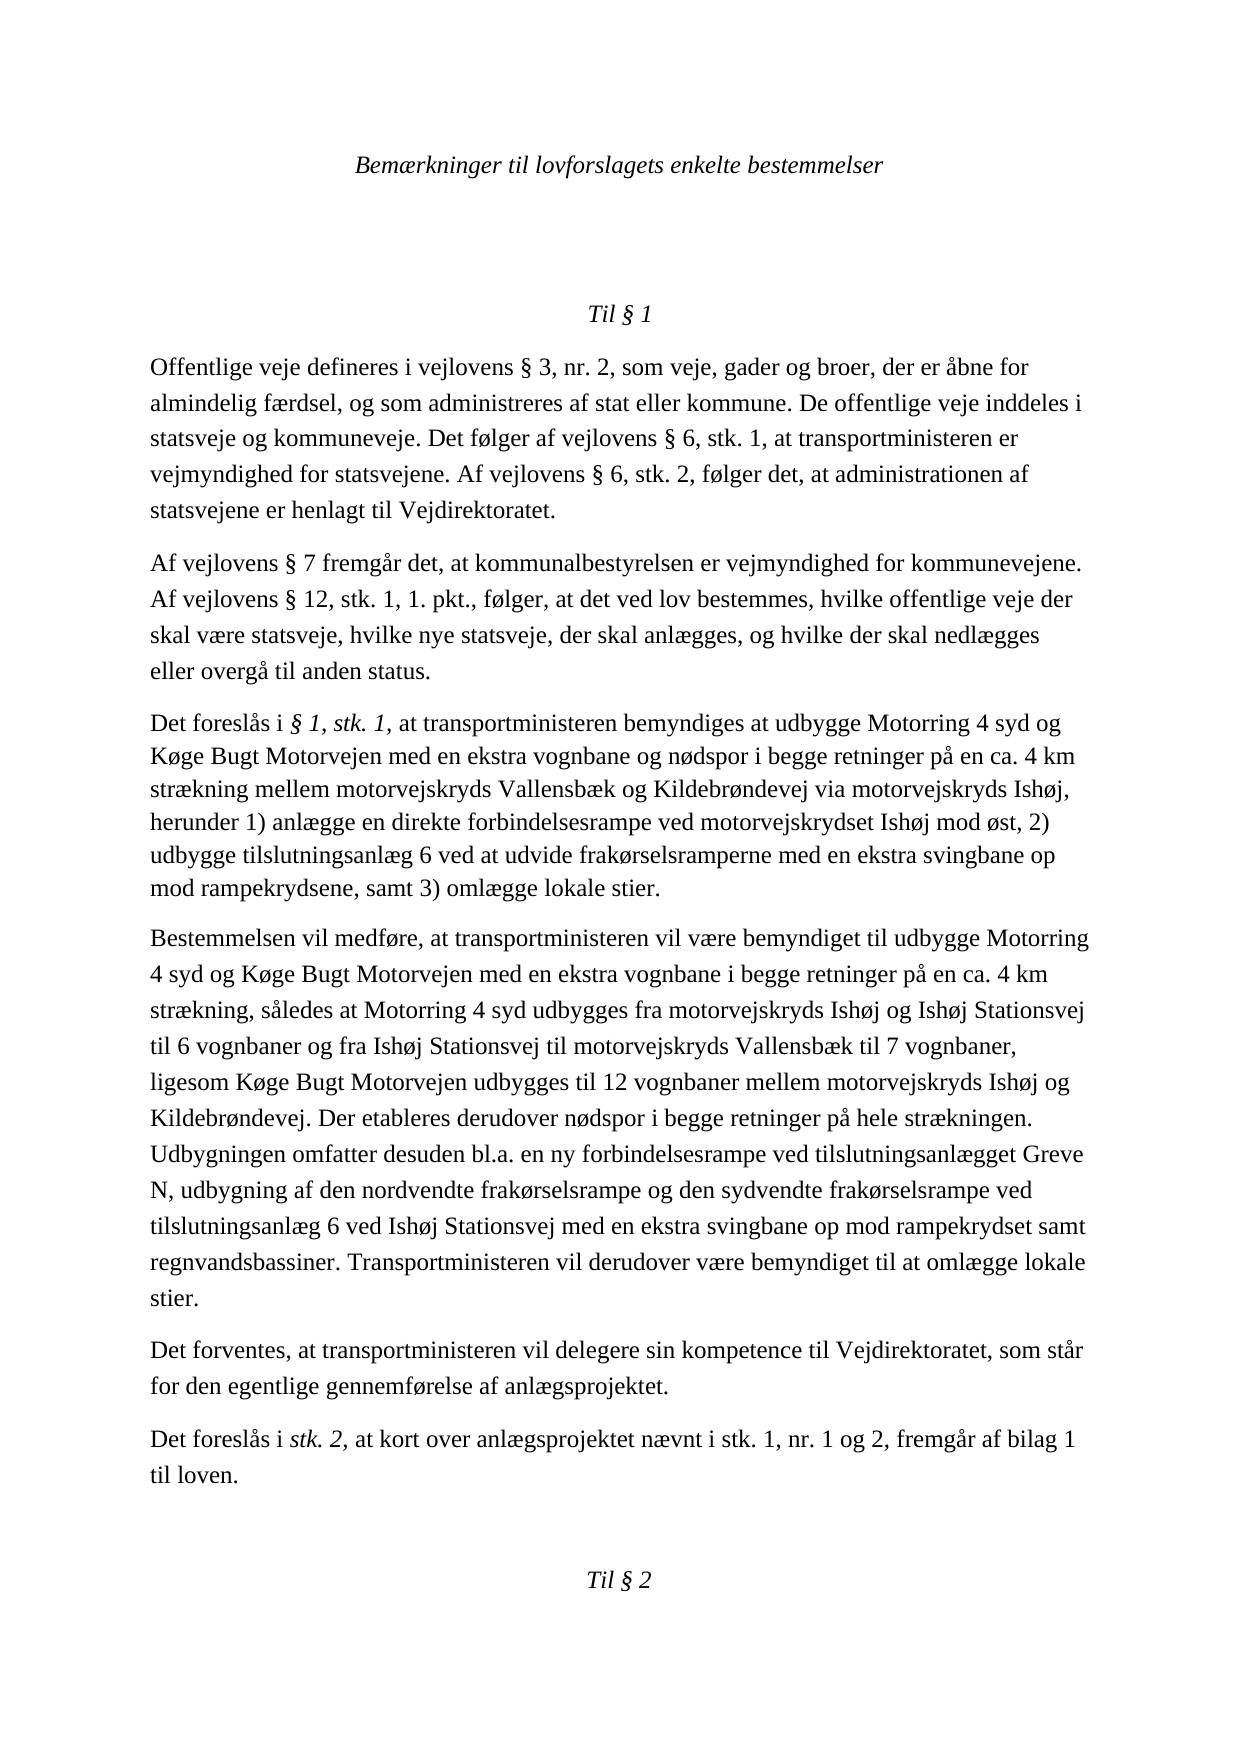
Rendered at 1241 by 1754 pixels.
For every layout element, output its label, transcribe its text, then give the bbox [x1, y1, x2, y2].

text Til § 2 [150, 1565, 1090, 1594]
text Offentlige veje defineres i vejlovens § 3, nr. 2, som veje, gader og broer, der er åbne for almindelig færdsel, og som administreres af stat eller kommune. De offentlige veje inddeles i statsveje og kommuneveje. Det følger af vejlovens § 6, stk. 1, at transportministeren er vejmyndighed for statsvejene. Af vejlovens § 6, stk. 2, følger det, at administrationen af statsvejene er henlagt til Vejdirektoratet. [150, 352, 1090, 524]
text Til § 1 [150, 299, 1090, 328]
text Det foreslås i stk. 2, at kort over anlægsprojektet nævnt i stk. 1, nr. 1 og 2, fremgår af bilag 1 til loven. [150, 1424, 1090, 1488]
text Bestemmelsen vil medføre, at transportministeren vil være bemyndiget til udbygge Motorring 4 syd og Køge Bugt Motorvejen med en ekstra vognbane i begge retninger på en ca. 4 km strækning, således at Motorring 4 syd udbygges fra motorvejskryds Ishøj og Ishøj Stationsvej til 6 vognbaner og fra Ishøj Stationsvej til motorvejskryds Vallensbæk til 7 vognbaner, ligesom Køge Bugt Motorvejen udbygges til 12 vognbaner mellem motorvejskryds Ishøj og Kildebrøndevej. Der etableres derudover nødspor i begge retninger på hele strækningen. Udbygningen omfatter desuden bl.a. en ny forbindelsesrampe ved tilslutningsanlægget Greve N, udbygning af den nordvendte frakørselsrampe og den sydvendte frakørselsrampe ved tilslutningsanlæg 6 ved Ishøj Stationsvej med en ekstra svingbane op mod rampekrydset samt regnvandsbassiner. Transportministeren vil derudover være bemyndiget til at omlægge lokale stier. [150, 923, 1090, 1311]
text Af vejlovens § 7 fremgår det, at kommunalbestyrelsen er vejmyndighed for kommunevejene. Af vejlovens § 12, stk. 1, 1. pkt., følger, at det ved lov bestemmes, hvilke offentlige veje der skal være statsveje, hvilke nye statsveje, der skal anlægges, og hvilke der skal nedlægges eller overgå til anden status. [150, 548, 1090, 684]
text Bemærkninger til lovforslagets enkelte bestemmelser [150, 150, 1090, 179]
text Det foreslås i § 1, stk. 1, at transportministeren bemyndiges at udbygge Motorring 4 syd og Køge Bugt Motorvejen med en ekstra vognbane og nødspor i begge retninger på en ca. 4 km strækning mellem motorvejskryds Vallensbæk og Kildebrøndevej via motorvejskryds Ishøj, herunder 1) anlægge en direkte forbindelsesrampe ved motorvejskrydset Ishøj mod øst, 2) udbygge tilslutningsanlæg 6 ved at udvide frakørselsramperne med en ekstra svingbane op mod rampekrydsene, samt 3) omlægge lokale stier. [150, 708, 1090, 902]
text Det forventes, at transportministeren vil delegere sin kompetence til Vejdirektoratet, som står for den egentlige gennemførelse af anlægsprojektet. [150, 1335, 1090, 1400]
